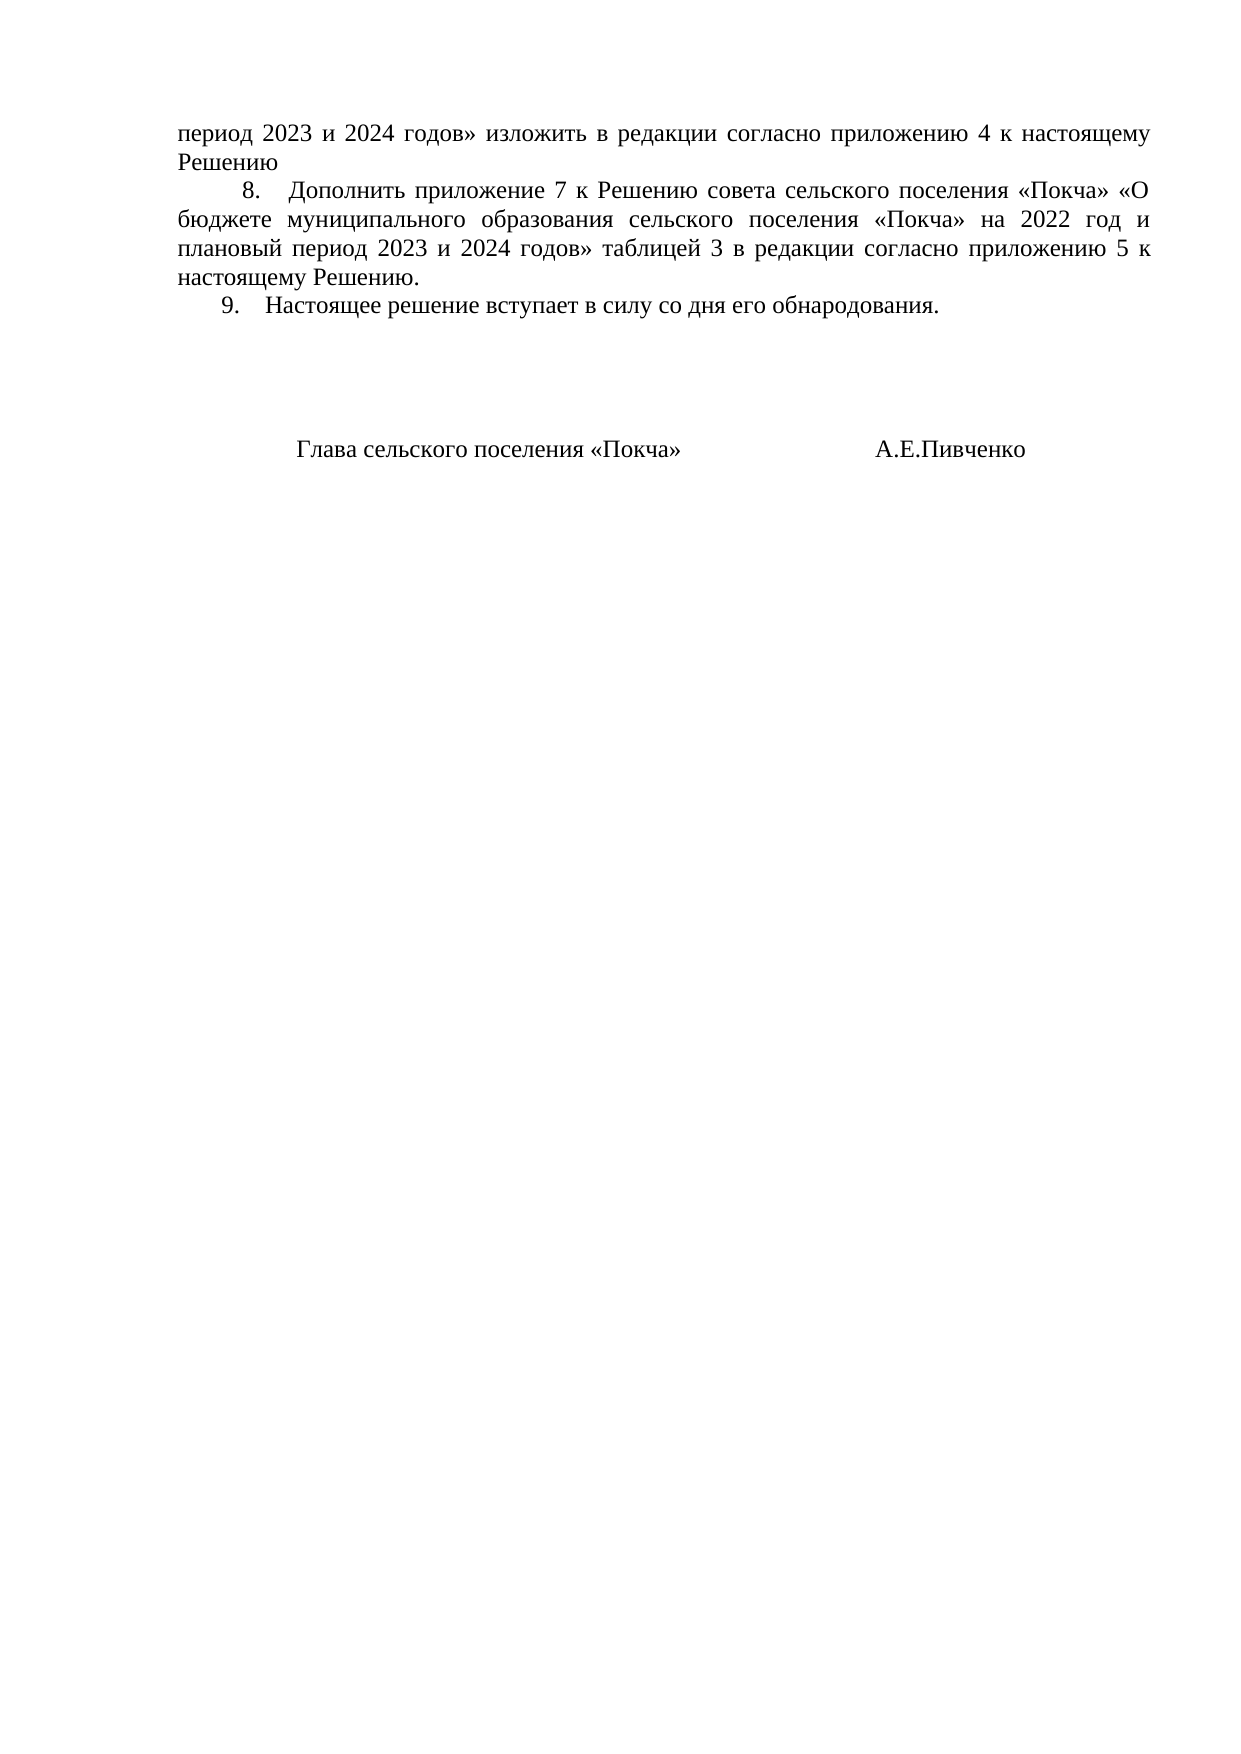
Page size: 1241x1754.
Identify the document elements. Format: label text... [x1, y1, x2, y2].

text Глава сельского поселения «Покча» А.Е.Пивченко [177, 434, 1152, 463]
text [177, 118, 1152, 176]
text 9. Настоящее решение вступает в силу со дня его обнародования. [177, 291, 1152, 319]
text 8. Дополнить приложение 7 к Решению совета сельского поселения «Покча» «О бюджете муниципального образования сельского поселения «Покча» на 2022 год и плановый период 2023 и 2024 годов» таблицей 3 в редакции согласно приложению 5 к настоящему Решению. [177, 176, 1152, 291]
